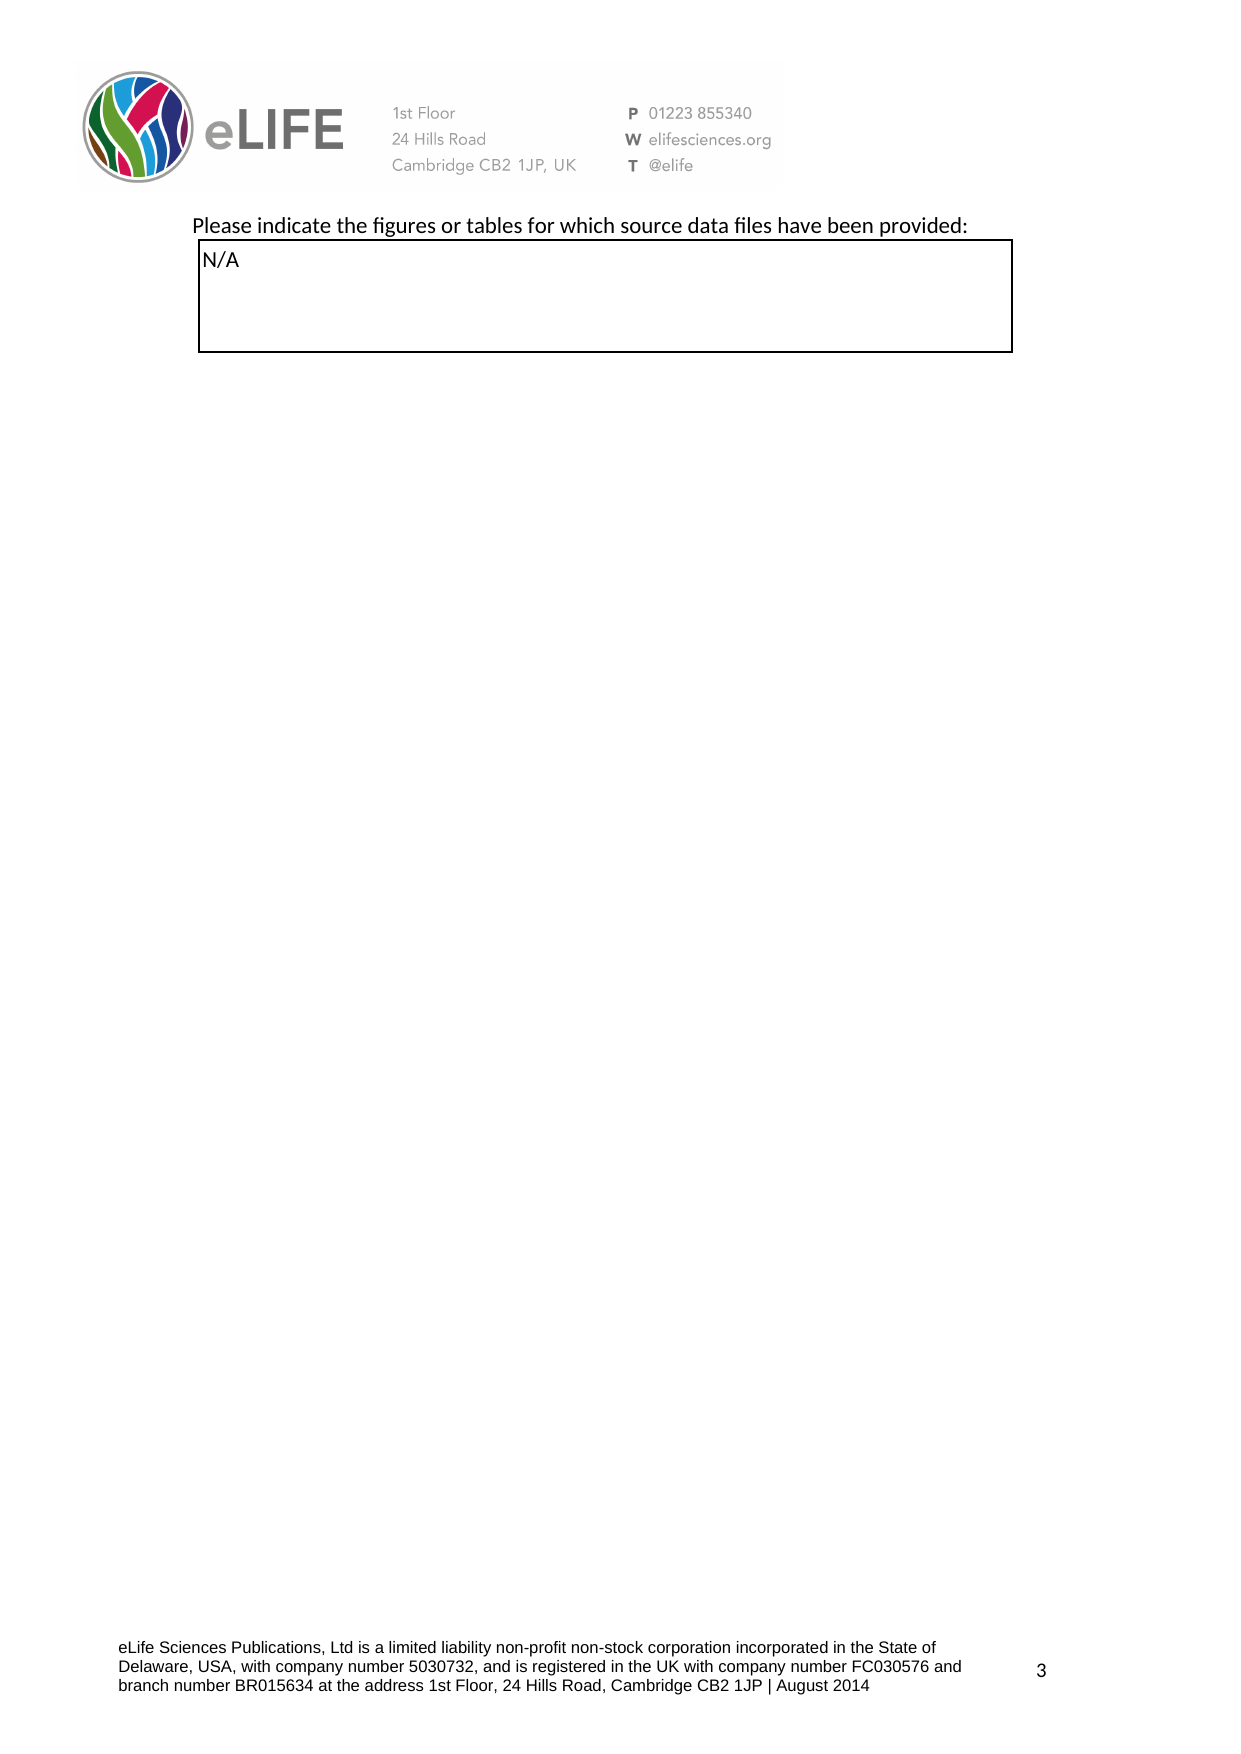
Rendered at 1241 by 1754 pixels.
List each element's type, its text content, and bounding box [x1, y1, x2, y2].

text Please indicate the figures or tables for which source data files have been provided: [192, 211, 1053, 239]
text N/A [200, 243, 1011, 275]
picture [73, 59, 784, 191]
